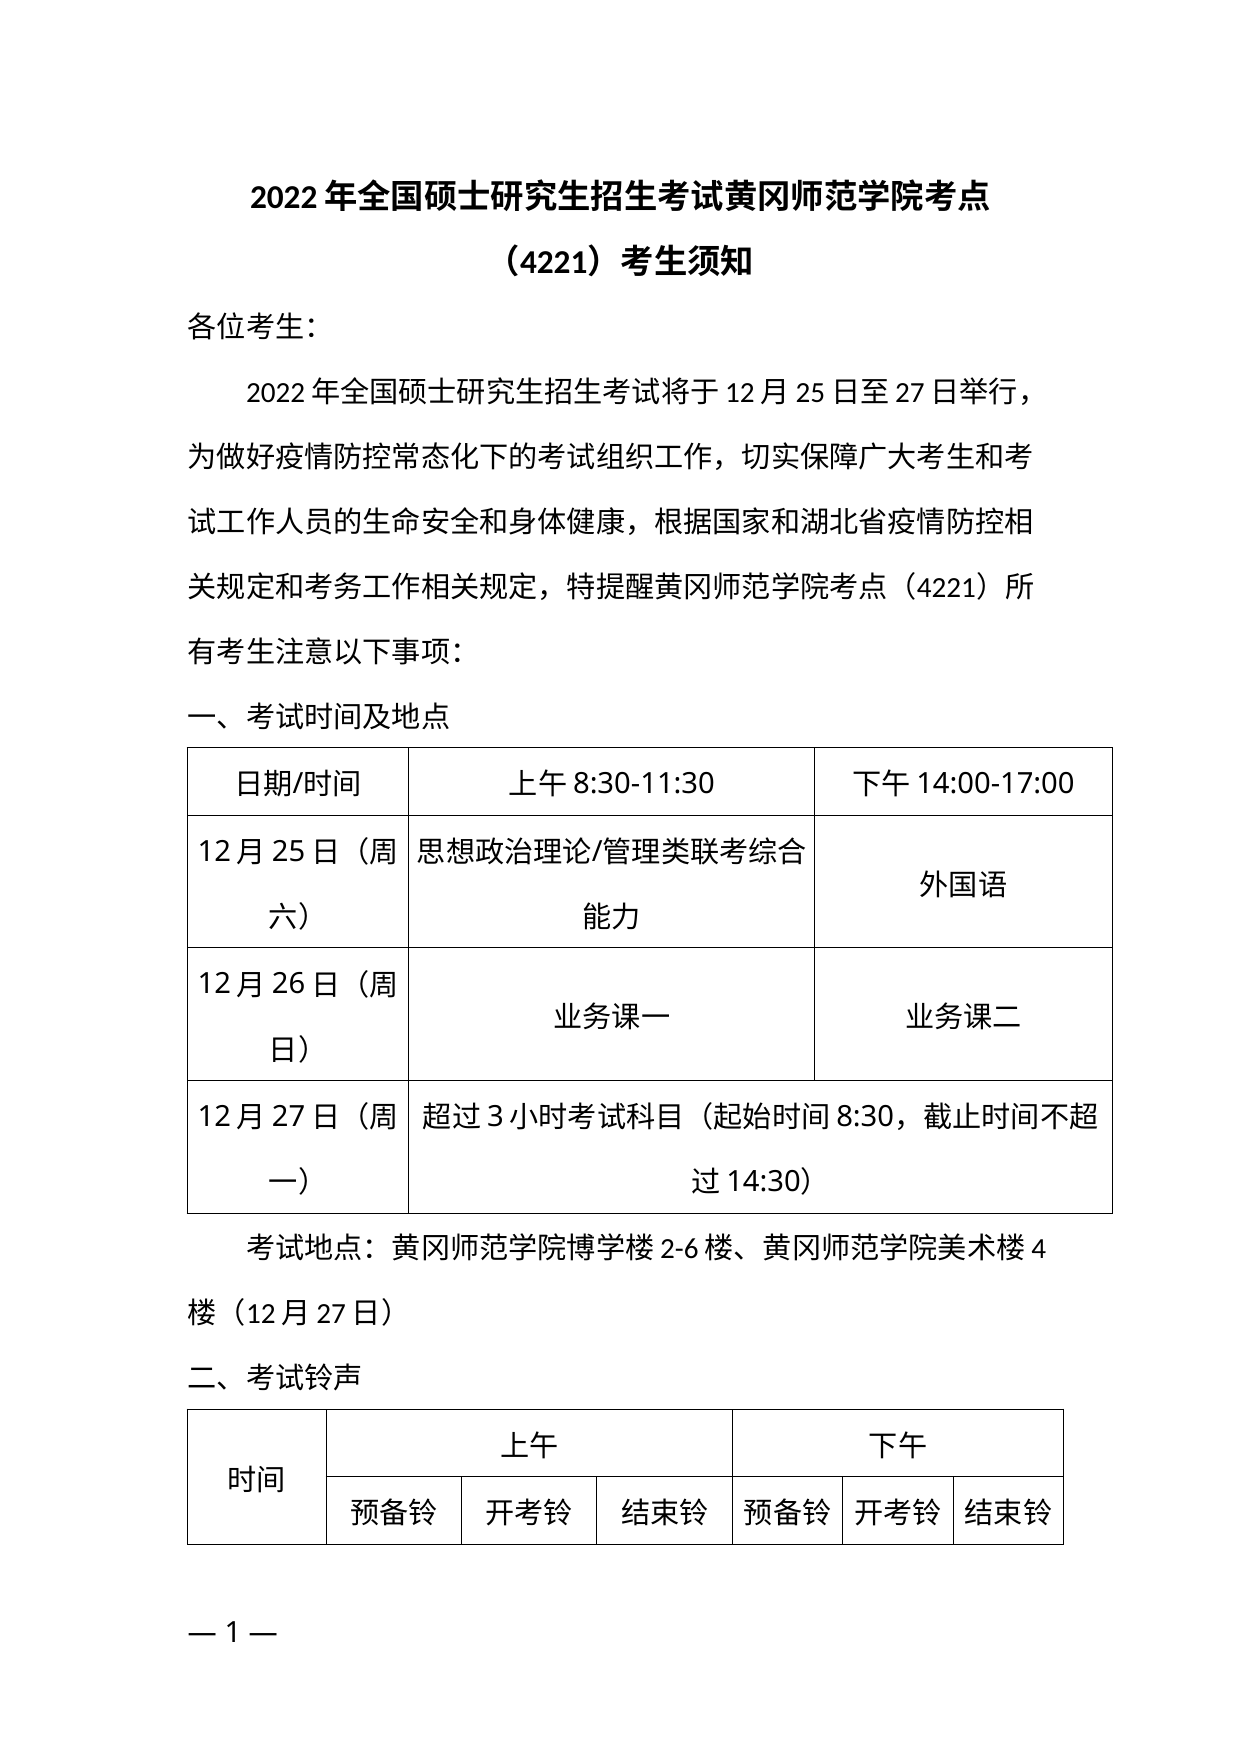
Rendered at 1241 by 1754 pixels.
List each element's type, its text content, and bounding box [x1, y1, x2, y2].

table_header 时间 [188, 1410, 326, 1544]
list 考试时间及地点 [187, 682, 1053, 747]
table_header 上午8:30-11:30 [409, 748, 814, 814]
text 各位考生： [187, 292, 1053, 357]
table_cell 结束铃 [954, 1477, 1063, 1544]
table_header 上午 [327, 1410, 732, 1476]
table_cell 12月27日（周一） [188, 1081, 408, 1212]
table_cell 预备铃 [327, 1477, 461, 1544]
table_cell 开考铃 [843, 1477, 953, 1544]
table_cell 开考铃 [462, 1477, 596, 1544]
table_cell 思想政治理论/管理类联考综合能力 [409, 816, 814, 947]
table_cell 12月25日（周六） [188, 816, 408, 947]
table_header 日期/时间 [188, 748, 408, 814]
table_cell 业务课一 [409, 948, 814, 1080]
text 2022年全国硕士研究生招生考试将于12月25日至27日举行，为做好疫情防控常态化下的考试组织工作，切实保障广大考生和考试工作人员的生命安全和身体健康，根据国家和湖北省疫情防控相关规定和考务工作相关规定，特提醒黄冈师范学院考点（4221）所有考生注意以下事项： [187, 357, 1053, 682]
list 考试铃声 [187, 1343, 1053, 1408]
table_cell 12月26日（周日） [188, 948, 408, 1080]
text 考试地点：黄冈师范学院博学楼2-6楼、黄冈师范学院美术楼4楼（12月27日） [187, 1214, 1053, 1343]
table_cell 业务课二 [815, 948, 1112, 1080]
text 2022年全国硕士研究生招生考试黄冈师范学院考点（4221）考生须知 [187, 162, 1053, 292]
table_cell 外国语 [815, 816, 1112, 947]
table_cell 超过3小时考试科目（起始时间8:30，截止时间不超过14:30） [409, 1081, 1112, 1212]
table_cell 预备铃 [733, 1477, 842, 1544]
table_header 下午 [733, 1410, 1063, 1476]
table_cell 结束铃 [597, 1477, 732, 1544]
table_header 下午14:00-17:00 [815, 748, 1112, 814]
